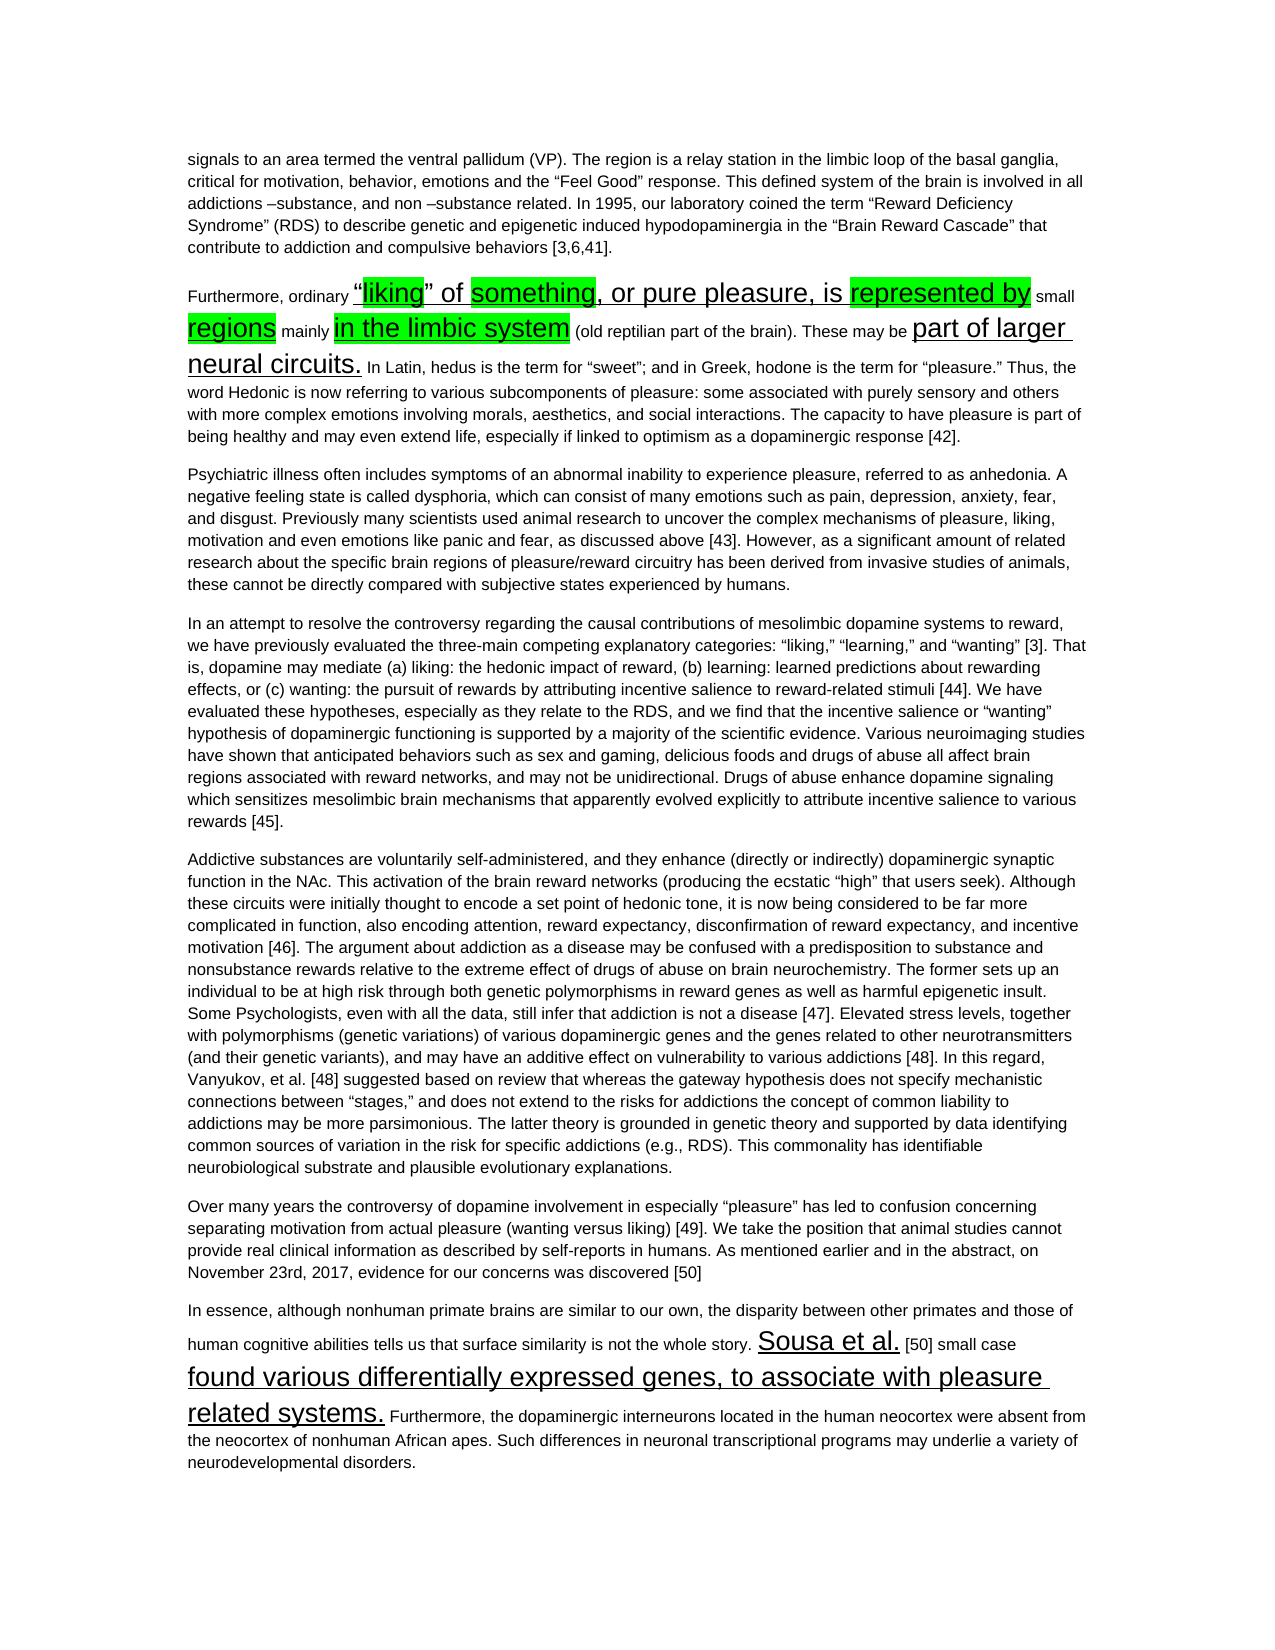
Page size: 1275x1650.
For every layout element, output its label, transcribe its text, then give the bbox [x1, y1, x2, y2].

text Furthermore, ordinary “liking” of something, or pure pleasure, is represented by small regions mainly in the limbic system (old reptilian part of the brain). These may be part of larger neural circuits. In Latin, hedus is the term for “sweet”; and in Greek, hodone is the term for “pleasure.” Thus, the word Hedonic is now referring to various subcomponents of pleasure: some associated with purely sensory and others with more complex emotions involving morals, aesthetics, and social interactions. The capacity to have pleasure is part of being healthy and may even extend life, especially if linked to optimism as a dopaminergic response [42]. [187, 277, 1087, 446]
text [187, 150, 1087, 257]
text Over many years the controversy of dopamine involvement in especially “pleasure” has led to confusion concerning separating motivation from actual pleasure (wanting versus liking) [49]. We take the position that animal studies cannot provide real clinical information as described by self-reports in humans. As mentioned earlier and in the abstract, on November 23rd, 2017, evidence for our concerns was discovered [50] [187, 1196, 1087, 1282]
text In essence, although nonhuman primate brains are similar to our own, the disparity between other primates and those of human cognitive abilities tells us that surface similarity is not the whole story. Sousa et al. [50] small case found various differentially expressed genes, to associate with pleasure related systems. Furthermore, the dopaminergic interneurons located in the human neocortex were absent from the neocortex of nonhuman African apes. Such differences in neuronal transcriptional programs may underlie a variety of neurodevelopmental disorders. [187, 1301, 1087, 1472]
text Addictive substances are voluntarily self-administered, and they enhance (directly or indirectly) dopaminergic synaptic function in the NAc. This activation of the brain reward networks (producing the ecstatic “high” that users seek). Although these circuits were initially thought to encode a set point of hedonic tone, it is now being considered to be far more complicated in function, also encoding attention, reward expectancy, disconfirmation of reward expectancy, and incentive motivation [46]. The argument about addiction as a disease may be confused with a predisposition to substance and nonsubstance rewards relative to the extreme effect of drugs of abuse on brain neurochemistry. The former sets up an individual to be at high risk through both genetic polymorphisms in reward genes as well as harmful epigenetic insult. Some Psychologists, even with all the data, still infer that addiction is not a disease [47]. Elevated stress levels, together with polymorphisms (genetic variations) of various dopaminergic genes and the genes related to other neurotransmitters (and their genetic variants), and may have an additive effect on vulnerability to various addictions [48]. In this regard, Vanyukov, et al. [48] suggested based on review that whereas the gateway hypothesis does not specify mechanistic connections between “stages,” and does not extend to the risks for addictions the concept of common liability to addictions may be more parsimonious. The latter theory is grounded in genetic theory and supported by data identifying common sources of variation in the risk for specific addictions (e.g., RDS). This commonality has identifiable neurobiological substrate and plausible evolutionary explanations. [187, 850, 1087, 1177]
text Psychiatric illness often includes symptoms of an abnormal inability to experience pleasure, referred to as anhedonia. A negative feeling state is called dysphoria, which can consist of many emotions such as pain, depression, anxiety, fear, and disgust. Previously many scientists used animal research to uncover the complex mechanisms of pleasure, liking, motivation and even emotions like panic and fear, as discussed above [43]. However, as a significant amount of related research about the specific brain regions of pleasure/reward circuitry has been derived from invasive studies of animals, these cannot be directly compared with subjective states experienced by humans. [187, 465, 1087, 594]
text In an attempt to resolve the controversy regarding the causal contributions of mesolimbic dopamine systems to reward, we have previously evaluated the three-main competing explanatory categories: “liking,” “learning,” and “wanting” [3]. That is, dopamine may mediate (a) liking: the hedonic impact of reward, (b) learning: learned predictions about rewarding effects, or (c) wanting: the pursuit of rewards by attributing incentive salience to reward-related stimuli [44]. We have evaluated these hypotheses, especially as they relate to the RDS, and we find that the incentive salience or “wanting” hypothesis of dopaminergic functioning is supported by a majority of the scientific evidence. Various neuroimaging studies have shown that anticipated behaviors such as sex and gaming, delicious foods and drugs of abuse all affect brain regions associated with reward networks, and may not be unidirectional. Drugs of abuse enhance dopamine signaling which sensitizes mesolimbic brain mechanisms that apparently evolved explicitly to attribute incentive salience to various rewards [45]. [187, 614, 1087, 831]
